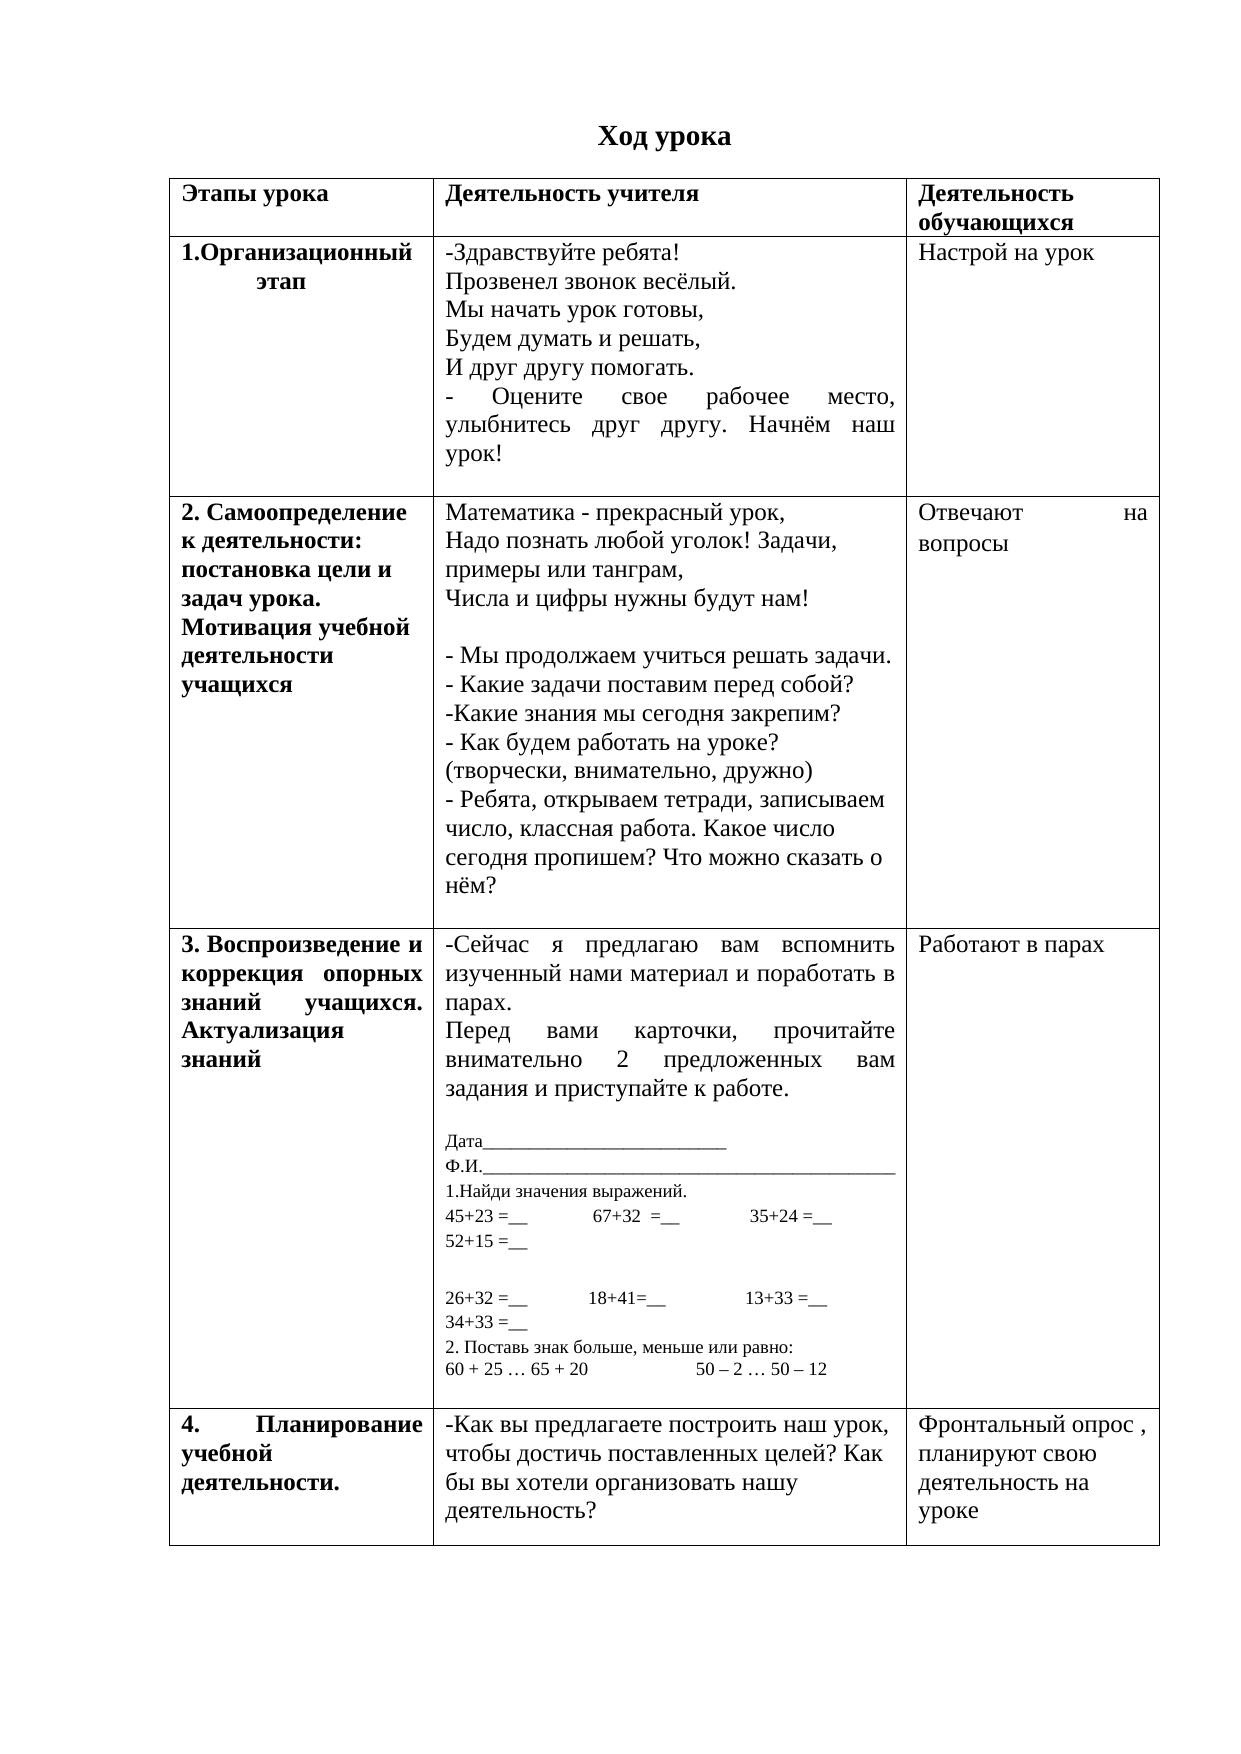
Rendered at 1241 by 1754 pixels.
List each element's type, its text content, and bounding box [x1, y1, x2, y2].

table_cell 3. Воспроизведение и коррекция опорных знаний учащихся. Актуализация знаний [170, 929, 433, 1408]
table_cell Работают в парах [907, 929, 1159, 1408]
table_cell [434, 1409, 906, 1545]
table_header Этапы урока [170, 179, 433, 236]
table_cell -Сейчас я предлагаю вам вспомнить изученный нами материал и поработать в парах. Перед вами карточки, прочитайте внимательно 2 предложенных вам задания и приступайте к работе. Дата__________________________ Ф.И.____________________________________________ 1.Найди значения выражений. 45+23 =__ 67+32 =__ 35+24 =__ 52+15 =__ 26+32 =__ 18+41=__ 13+33 =__ 34+33 =__ 2. Поставь знак больше, меньше или равно: 60 + 25 … 65 + 20 50 – 2 … 50 – 12 [434, 929, 906, 1408]
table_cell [907, 1409, 1159, 1545]
table_cell 2. Самоопределение к деятельности: постановка цели и задач урока. Мотивация учебной деятельности учащихся [170, 497, 433, 928]
table_header Деятельность обучающихся [907, 179, 1159, 236]
table_cell 1.Организационный этап [170, 237, 433, 496]
table_cell Отвечают на вопросы [907, 497, 1159, 928]
table_header Деятельность учителя [434, 179, 906, 236]
table_cell -Здравствуйте ребята! Прозвенел звонок весёлый. Мы начать урок готовы, Будем думать и решать, И друг другу помогать. - Оцените свое рабочее место, улыбнитесь друг другу. Начнём наш урок! [434, 237, 906, 496]
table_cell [170, 1409, 433, 1545]
table_cell Настрой на урок [907, 237, 1159, 496]
text Ход урока [177, 118, 1152, 152]
table_cell Математика - прекрасный урок, Надо познать любой уголок! Задачи, примеры или танграм, Числа и цифры нужны будут нам! - Мы продолжаем учиться решать задачи. - Какие задачи поставим перед собой? -Какие знания мы сегодня закрепим? - Как будем работать на уроке? (творчески, внимательно, дружно) - Ребята, открываем тетради, записываем число, классная работа. Какое число сегодня пропишем? Что можно сказать о нём? [434, 497, 906, 928]
